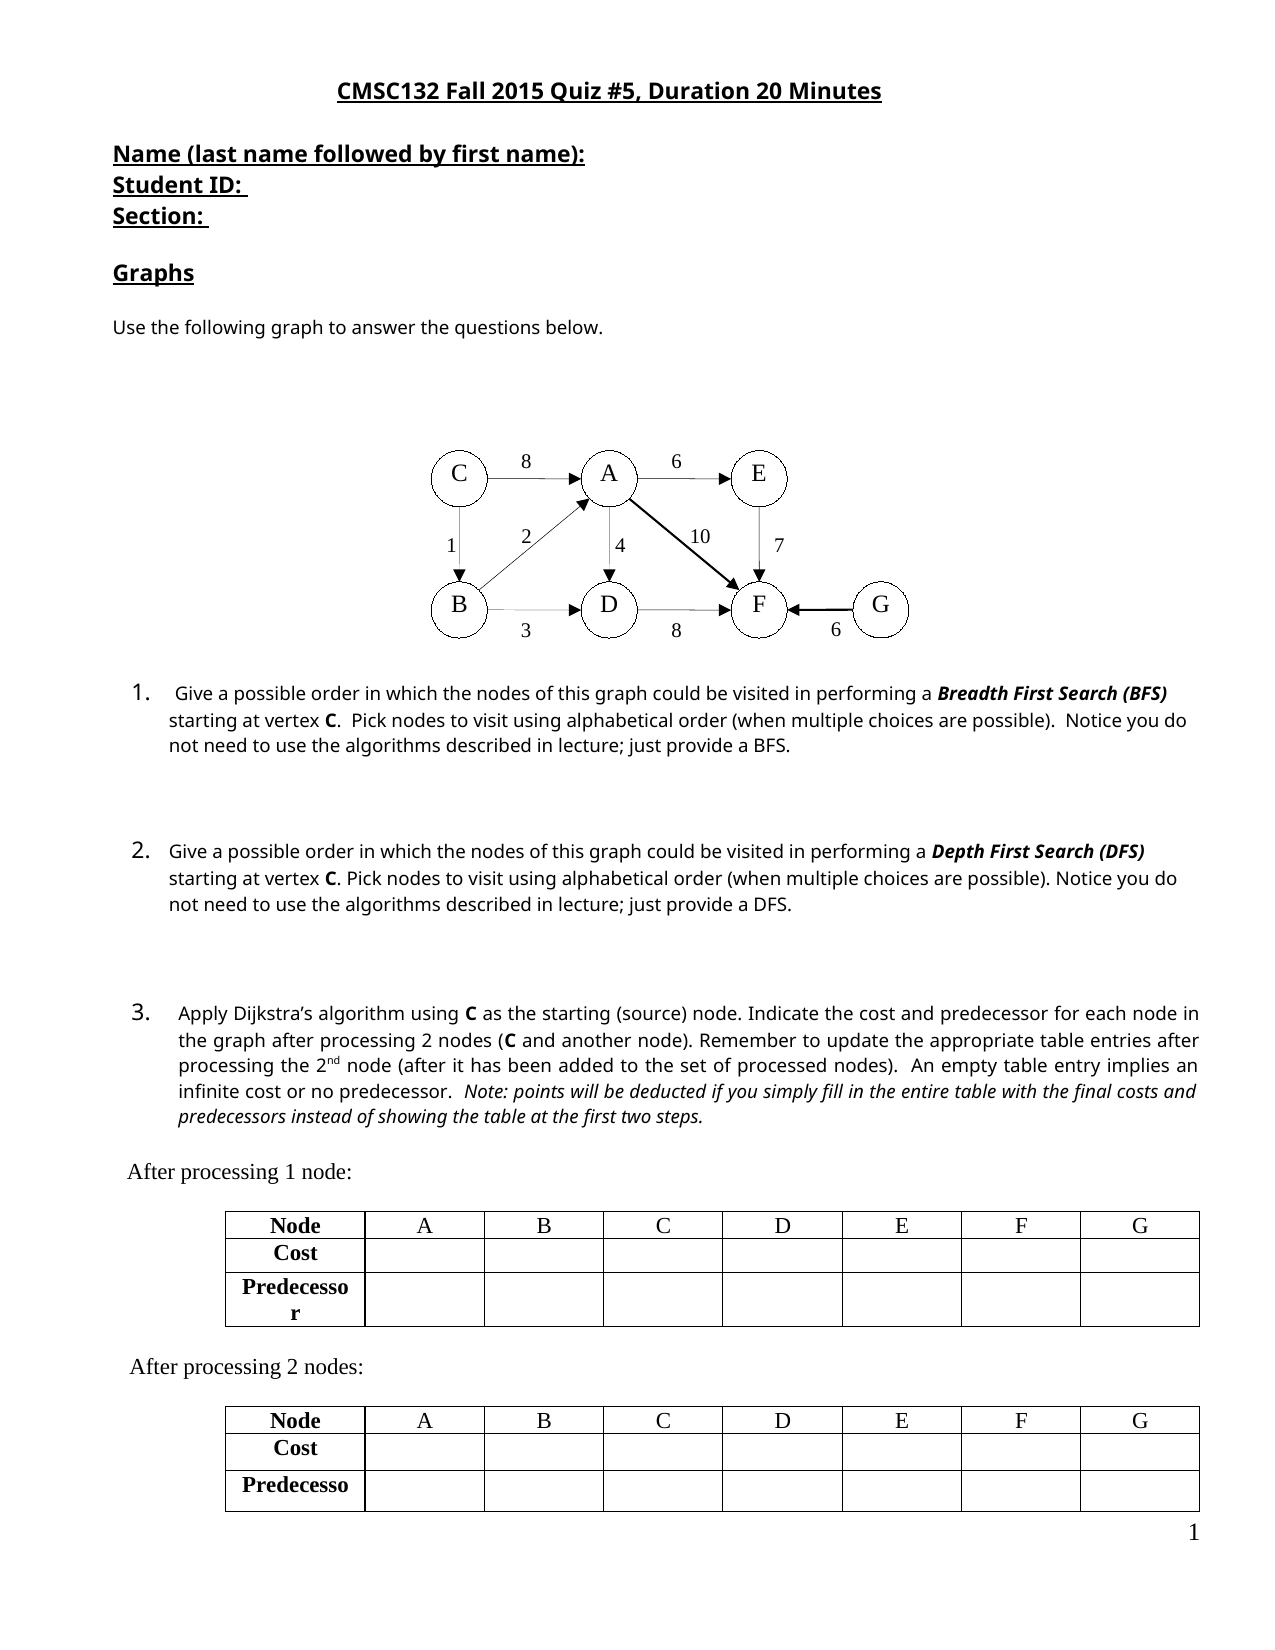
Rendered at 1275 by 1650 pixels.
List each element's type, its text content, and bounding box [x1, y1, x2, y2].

table_header D [723, 1212, 842, 1238]
table_cell [604, 1239, 722, 1272]
table_cell Predecessor [226, 1471, 364, 1511]
table_cell [843, 1273, 961, 1326]
table_cell [485, 1471, 603, 1511]
table_cell [843, 1434, 961, 1470]
table_cell [1081, 1434, 1199, 1470]
text After processing 1 node: [89, 1158, 1200, 1184]
table_cell [1081, 1273, 1199, 1326]
text Student ID: [112, 169, 1144, 200]
table_header B [485, 1212, 603, 1238]
table_cell [366, 1434, 484, 1470]
table_cell [962, 1273, 1080, 1326]
table_cell Predecessor [226, 1273, 364, 1326]
table_header D [723, 1407, 842, 1433]
table_cell [366, 1239, 484, 1272]
table_header C [604, 1407, 722, 1433]
list Give a possible order in which the nodes of this graph could be visited in performing a Breadth First Search (BFS) starting at vertex C. Pick nodes to visit using alphabetical order (when multiple choices are possible). Notice you do not need to use the algorithms described in lecture; just provide a BFS. [131, 676, 1200, 758]
table_header F [962, 1407, 1080, 1433]
text Graphs [112, 257, 1200, 288]
table_cell [843, 1471, 961, 1511]
table_header F [962, 1212, 1080, 1238]
table_cell [604, 1434, 722, 1470]
table_header B [485, 1407, 603, 1433]
list Apply Dijkstra’s algorithm using C as the starting (source) node. Indicate the cost and predecessor for each node in the graph after processing 2 nodes (C and another node). Remember to update the appropriate table entries after processing the 2nd node (after it has been added to the set of processed nodes). An empty table entry implies an infinite cost or no predecessor. Note: points will be deducted if you simply fill in the entire table with the final costs and predecessors instead of showing the table at the first two steps. [131, 996, 1200, 1129]
table_cell [366, 1471, 484, 1511]
text Name (last name followed by first name): [112, 137, 1144, 169]
table_cell [723, 1273, 842, 1326]
table_cell [604, 1273, 722, 1326]
text After processing 2 nodes: [89, 1353, 1200, 1379]
table_header G [1081, 1212, 1199, 1238]
table_cell [962, 1239, 1080, 1272]
table_cell [1081, 1239, 1199, 1272]
table_header A [366, 1212, 484, 1238]
table_cell [485, 1239, 603, 1272]
table_cell [366, 1273, 484, 1326]
table_cell [962, 1434, 1080, 1470]
table_cell [723, 1239, 842, 1272]
table_cell [485, 1434, 603, 1470]
table_header A [366, 1407, 484, 1433]
table_cell [962, 1471, 1080, 1511]
table_cell [723, 1434, 842, 1470]
table_cell [843, 1239, 961, 1272]
table_cell Cost [226, 1434, 364, 1470]
table_cell Cost [226, 1239, 364, 1272]
text Section: [112, 200, 1144, 231]
table_cell [1081, 1471, 1199, 1511]
table_cell [604, 1471, 722, 1511]
table_cell [723, 1471, 842, 1511]
table_header Node [226, 1407, 364, 1433]
table_header C [604, 1212, 722, 1238]
list Give a possible order in which the nodes of this graph could be visited in performing a Depth First Search (DFS) starting at vertex C. Pick nodes to visit using alphabetical order (when multiple choices are possible). Notice you do not need to use the algorithms described in lecture; just provide a DFS. [131, 834, 1200, 917]
table_header E [843, 1407, 961, 1433]
table_header E [843, 1212, 961, 1238]
table_header Node [226, 1212, 364, 1238]
table_cell [485, 1273, 603, 1326]
text Use the following graph to answer the questions below. [112, 314, 1200, 340]
table_header G [1081, 1407, 1199, 1433]
text CMSC132 Fall 2015 Quiz #5, Duration 20 Minutes [75, 75, 1144, 106]
